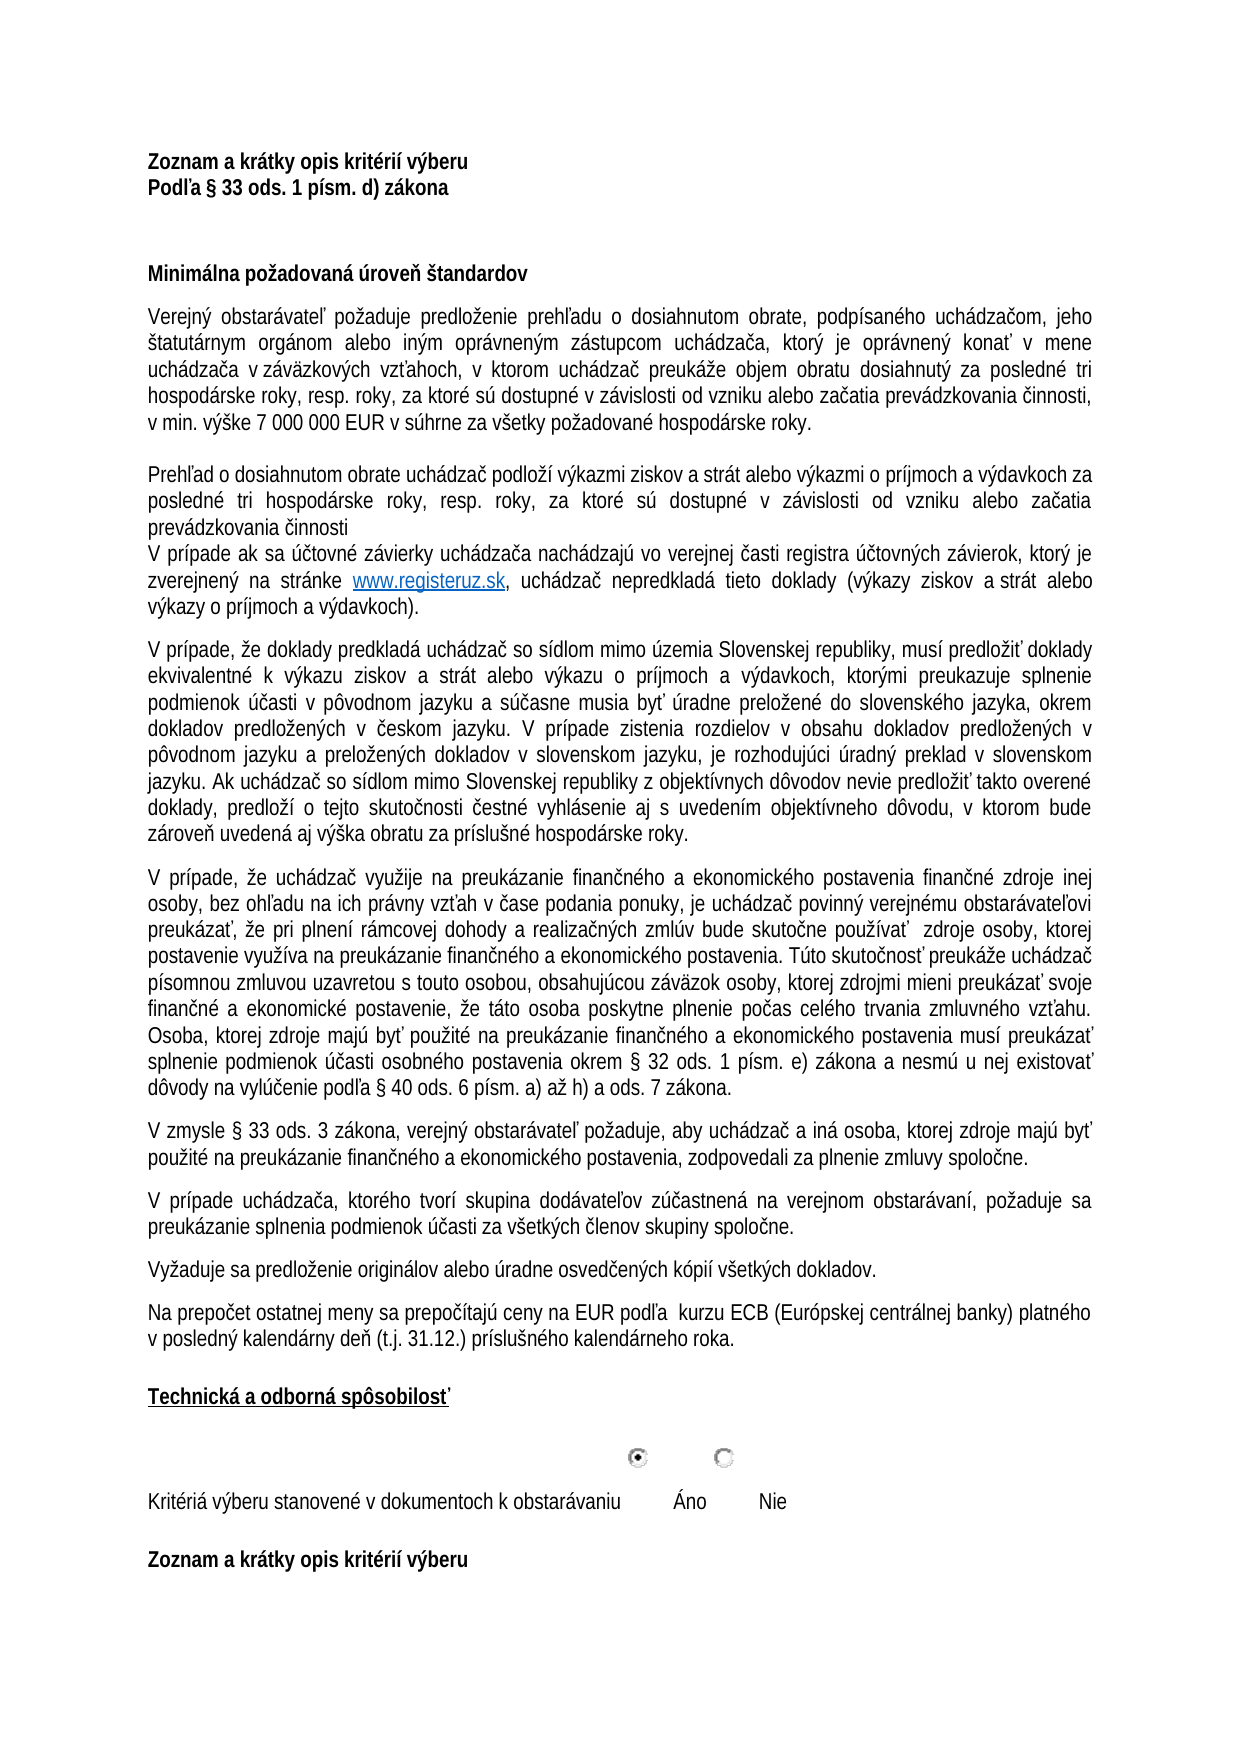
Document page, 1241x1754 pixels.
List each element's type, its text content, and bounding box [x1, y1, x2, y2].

text V zmysle § 33 ods. 3 zákona, verejný obstarávateľ požaduje, aby uchádzač a iná osoba, ktorej zdroje majú byť použité na preukázanie finančného a ekonomického postavenia, zodpovedali za plnenie zmluvy spoločne. [148, 1117, 1093, 1170]
text Zoznam a krátky opis kritérií výberu [148, 1546, 1093, 1572]
text V prípade, že doklady predkladá uchádzač so sídlom mimo územia Slovenskej republiky, musí predložiť doklady ekvivalentné k výkazu ziskov a strát alebo výkazu o príjmoch a výdavkoch, ktorými preukazuje splnenie podmienok účasti v pôvodnom jazyku a súčasne musia byť úradne preložené do slovenského jazyka, okrem dokladov predložených v českom jazyku. V prípade zistenia rozdielov v obsahu dokladov predložených v pôvodnom jazyku a preložených dokladov v slovenskom jazyku, je rozhodujúci úradný preklad v slovenskom jazyku. Ak uchádzač so sídlom mimo Slovenskej republiky z objektívnych dôvodov nevie predložiť takto overené doklady, predloží o tejto skutočnosti čestné vyhlásenie aj s uvedením objektívneho dôvodu, v ktorom bude zároveň uvedená aj výška obratu za príslušné hospodárske roky. [148, 636, 1093, 847]
text V prípade, že uchádzač využije na preukázanie finančného a ekonomického postavenia finančné zdroje inej osoby, bez ohľadu na ich právny vzťah v čase podania ponuky, je uchádzač povinný verejnému obstarávateľovi preukázať, že pri plnení rámcovej dohody a realizačných zmlúv bude skutočne používať zdroje osoby, ktorej postavenie využíva na preukázanie finančného a ekonomického postavenia. Túto skutočnosť preukáže uchádzač písomnou zmluvou uzavretou s touto osobou, obsahujúcou záväzok osoby, ktorej zdrojmi mieni preukázať svoje finančné a ekonomické postavenie, že táto osoba poskytne plnenie počas celého trvania zmluvného vzťahu. Osoba, ktorej zdroje majú byť použité na preukázanie finančného a ekonomického postavenia musí preukázať splnenie podmienok účasti osobného postavenia okrem § 32 ods. 1 písm. e) zákona a nesmú u nej existovať dôvody na vylúčenie podľa § 40 ods. 6 písm. a) až h) a ods. 7 zákona. [148, 863, 1093, 1101]
text Kritériá výberu stanovené v dokumentoch k obstarávaniu Áno Nie [148, 1441, 1093, 1515]
text Na prepočet ostatnej meny sa prepočítajú ceny na EUR podľa kurzu ECB (Európskej centrálnej banky) platného v posledný kalendárny deň (t.j. 31.12.) príslušného kalendárneho roka. [148, 1299, 1093, 1352]
text V prípade ak sa účtovné závierky uchádzača nachádzajú vo verejnej časti registra účtovných závierok, ktorý je zverejnený na stránke www.registeruz.sk, uchádzač nepredkladá tieto doklady (výkazy ziskov a strát alebo výkazy o príjmoch a výdavkoch). [148, 540, 1093, 619]
text Podľa § 33 ods. 1 písm. d) zákona [148, 174, 1093, 200]
text Prehľad o dosiahnutom obrate uchádzač podloží výkazmi ziskov a strát alebo výkazmi o príjmoch a výdavkoch za posledné tri hospodárske roky, resp. roky, za ktoré sú dostupné v závislosti od vzniku alebo začatia prevádzkovania činnosti [148, 461, 1093, 540]
text Zoznam a krátky opis kritérií výberu [148, 148, 1093, 174]
text Vyžaduje sa predloženie originálov alebo úradne osvedčených kópií všetkých dokladov. [148, 1256, 1093, 1282]
text Technická a odborná spôsobilosť [148, 1383, 1093, 1409]
text Verejný obstarávateľ požaduje predloženie prehľadu o dosiahnutom obrate, podpísaného uchádzačom, jeho štatutárnym orgánom alebo iným oprávneným zástupcom uchádzača, ktorý je oprávnený konať v mene uchádzača v záväzkových vzťahoch, v ktorom uchádzač preukáže objem obratu dosiahnutý za posledné tri hospodárske roky, resp. roky, za ktoré sú dostupné v závislosti od vzniku alebo začatia prevádzkovania činnosti, v min. výške 7 000 000 EUR v súhrne za všetky požadované hospodárske roky. [148, 303, 1093, 435]
text Minimálna požadovaná úroveň štandardov [148, 260, 1093, 286]
text V prípade uchádzača, ktorého tvorí skupina dodávateľov zúčastnená na verejnom obstarávaní, požaduje sa preukázanie splnenia podmienok účasti za všetkých členov skupiny spoločne. [148, 1187, 1093, 1239]
